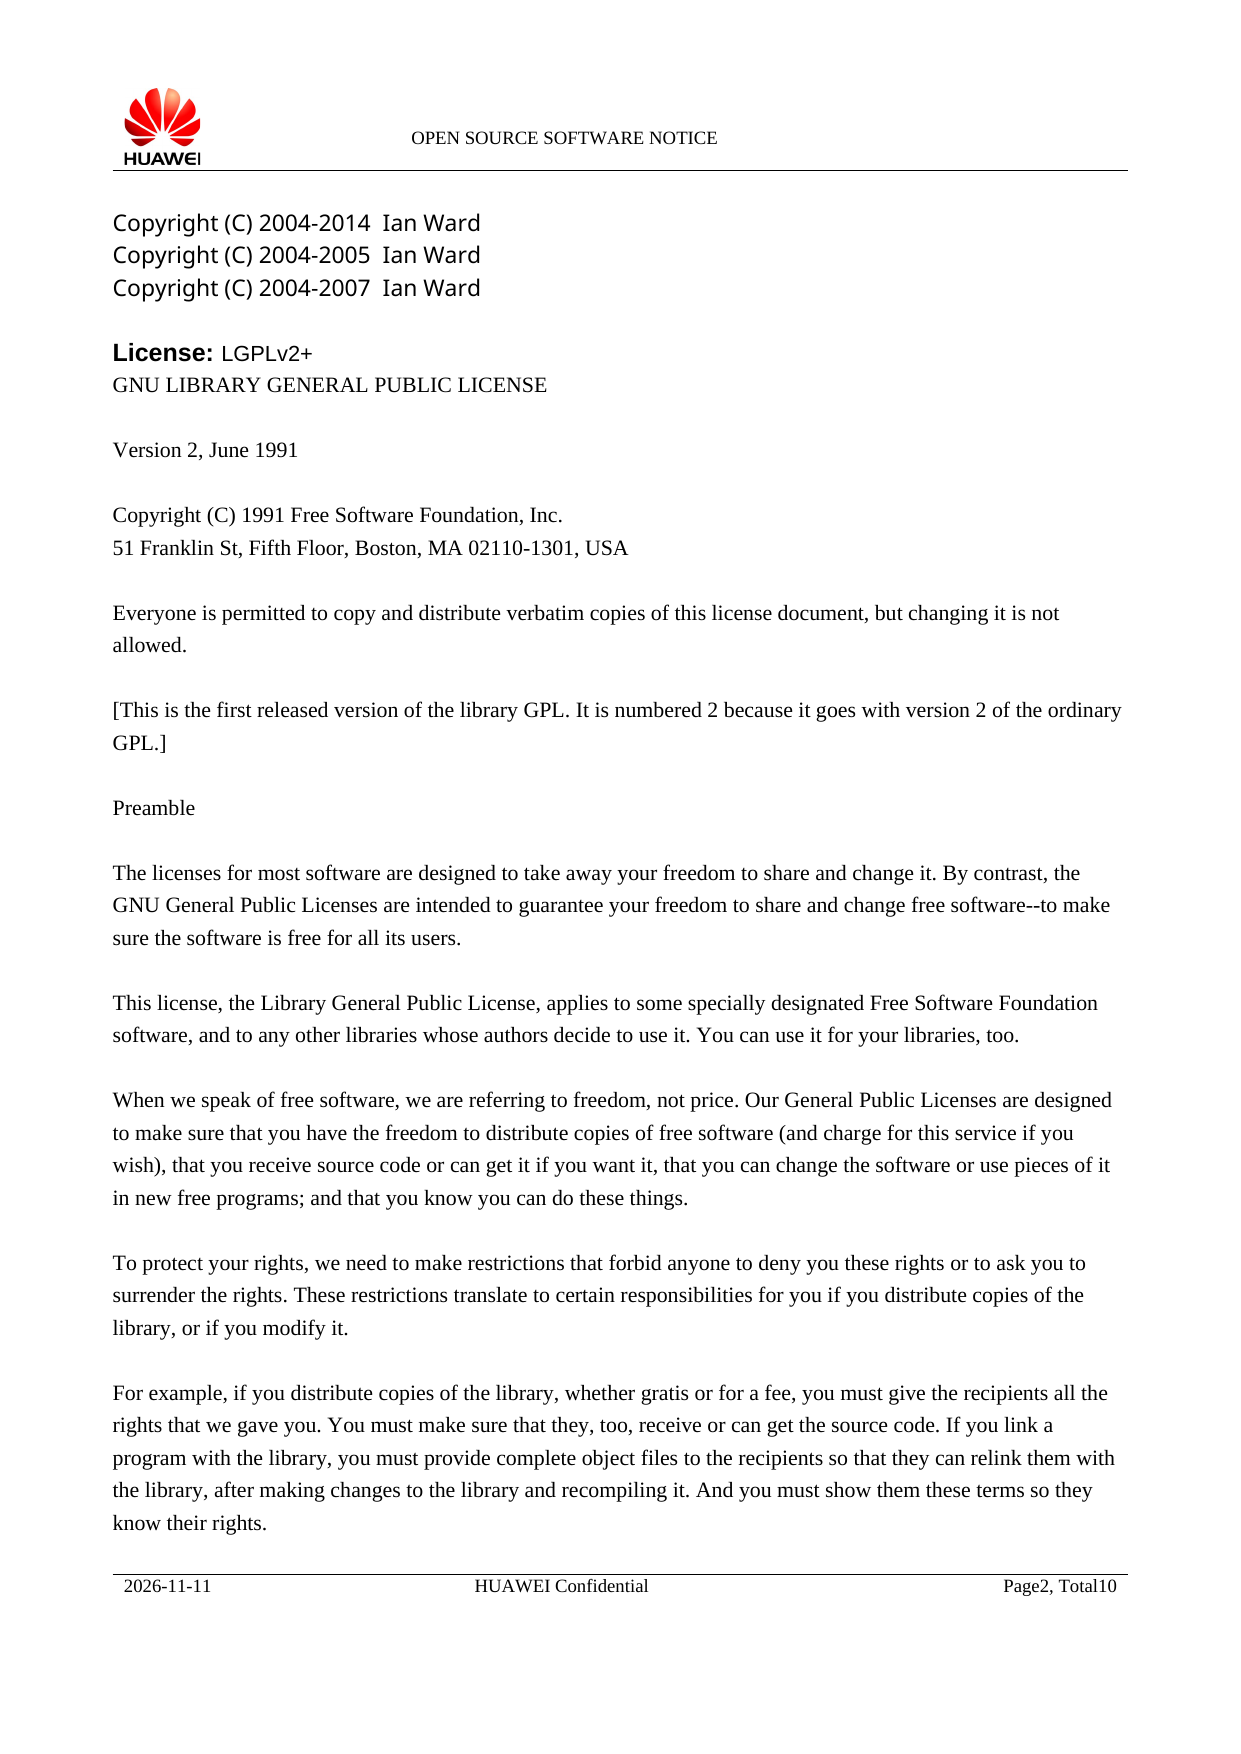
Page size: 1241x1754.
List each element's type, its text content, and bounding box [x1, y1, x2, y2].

text License: LGPLv2+ [112, 336, 1128, 369]
picture [124, 88, 201, 165]
